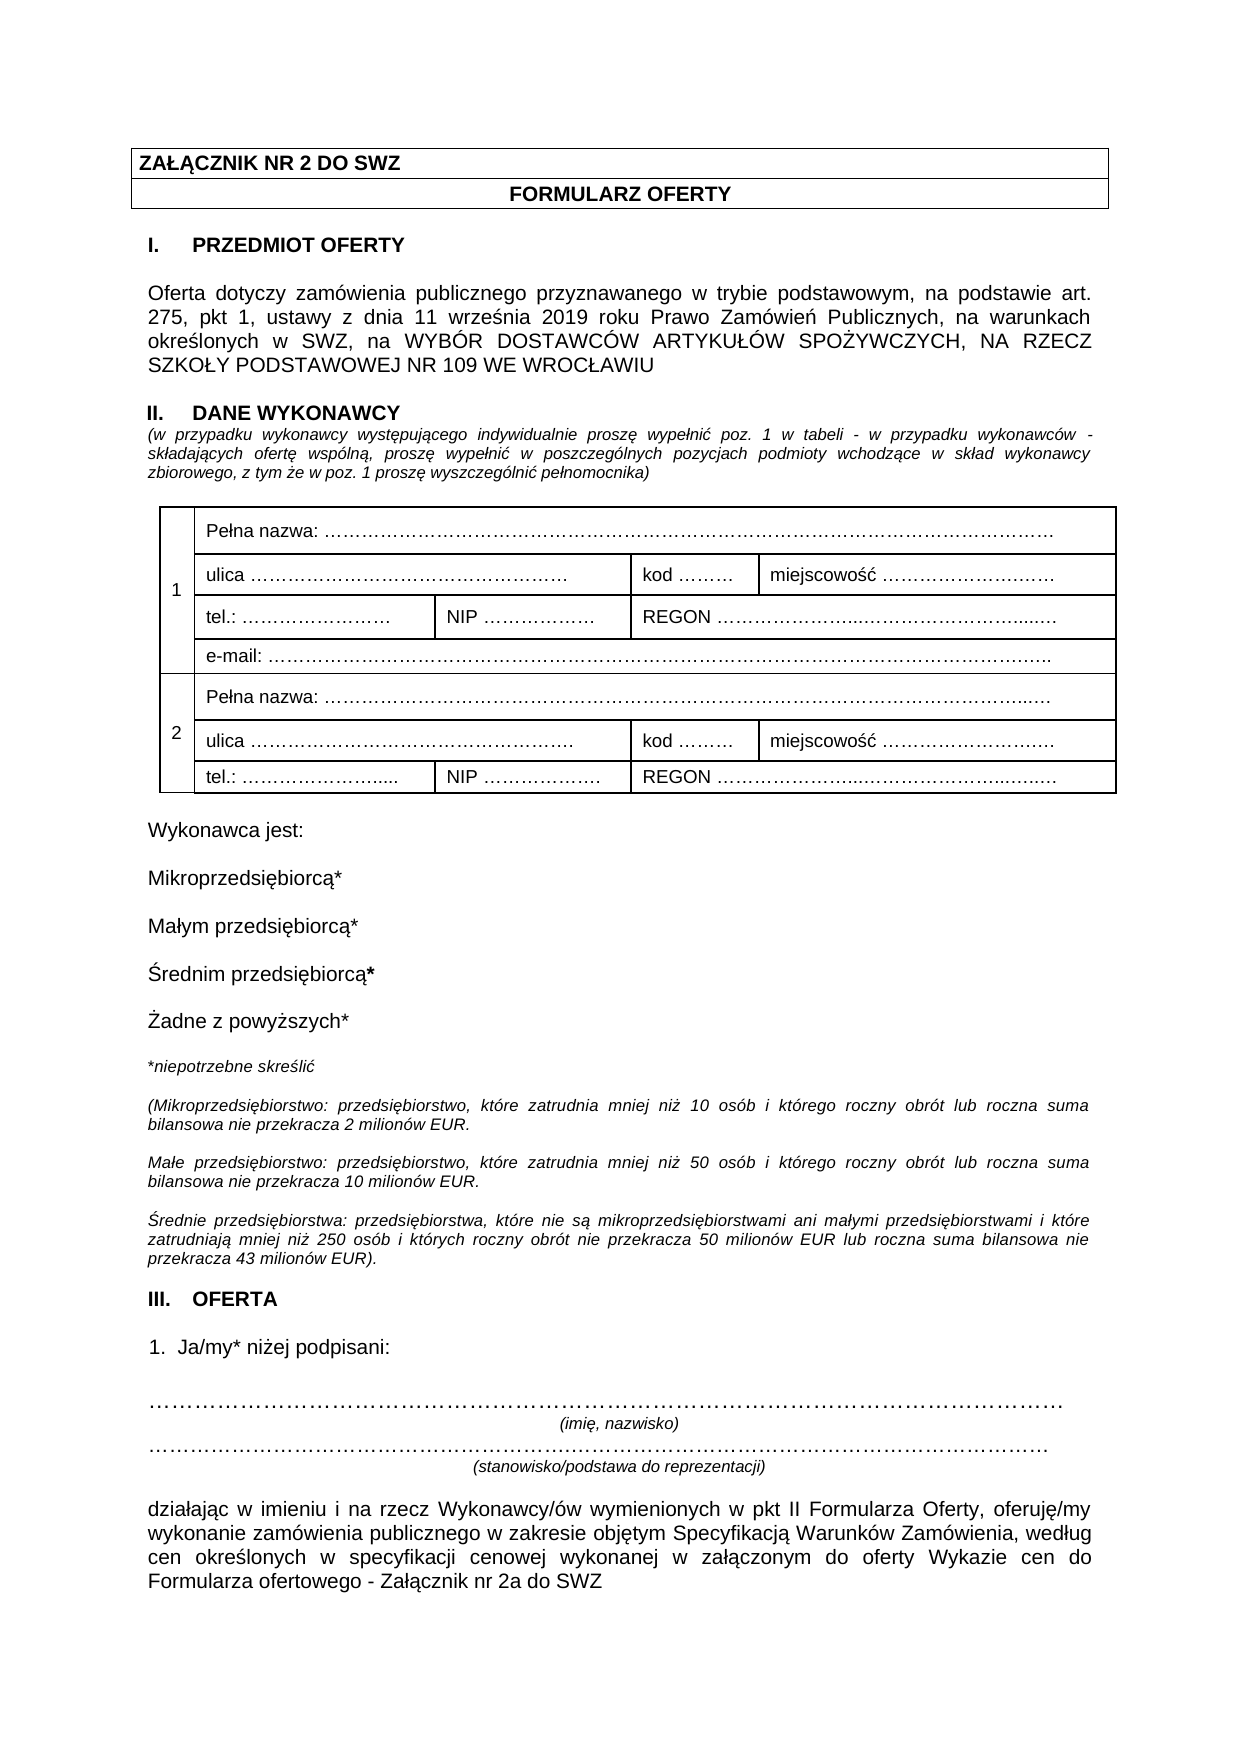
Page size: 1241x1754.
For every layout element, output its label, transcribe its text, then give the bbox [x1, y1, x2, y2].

list DANE WYKONAWCY [146, 401, 1093, 425]
text …………………………………………………….…………………………………………………………… [148, 1433, 1093, 1457]
table_header 1 [161, 508, 194, 672]
text Żadne z powyższych* [148, 1009, 1093, 1033]
table_cell NIP ………………. [436, 762, 630, 792]
table_cell ulica ……………………………………………. [195, 721, 630, 760]
text *niepotrzebne skreślić [148, 1057, 1093, 1076]
text (Mikroprzedsiębiorstwo: przedsiębiorstwo, które zatrudnia mniej niż 10 osób i którego roczny obrót lub roczna suma bilansowa nie przekracza 2 milionów EUR. [148, 1096, 1093, 1134]
table_cell kod ……… [632, 721, 758, 760]
table_cell miejscowość …………………….… [760, 721, 1115, 760]
text Średnim przedsiębiorcą* [148, 961, 1093, 985]
text działając w imieniu i na rzecz Wykonawcy/ów wymienionych w pkt II Formularza Oferty, oferuję/my wykonanie zamówienia publicznego w zakresie objętym Specyfikacją Warunków Zamówienia, według cen określonych w specyfikacji cenowej wykonanej w załączonym do oferty Wykazie cen do Formularza ofertowego - Załącznik nr 2a do SWZ [148, 1497, 1093, 1593]
table_cell kod ……… [632, 555, 758, 594]
text ………………………………………………………………………………………………………… [148, 1387, 1093, 1413]
table_cell Pełna nazwa: …………………………………………………………………………………………………...… [195, 674, 1115, 719]
list Ja/my* niżej podpisani: [149, 1335, 1093, 1359]
text (stanowisko/podstawa do reprezentacji) [148, 1457, 1093, 1476]
text Małe przedsiębiorstwo: przedsiębiorstwo, które zatrudnia mniej niż 50 osób i którego roczny obrót lub roczna suma bilansowa nie przekracza 10 milionów EUR. [148, 1153, 1093, 1191]
table_cell REGON …………………...…………………….....… [632, 596, 1115, 638]
text Oferta dotyczy zamówienia publicznego przyznawanego w trybie podstawowym, na podstawie art. 275, pkt 1, ustawy z dnia 11 września 2019 roku Prawo Zamówień Publicznych, na warunkach określonych w SWZ, na WYBÓR DOSTAWCÓW ARTYKUŁÓW SPOŻYWCZYCH, NA RZECZ SZKOŁY PODSTAWOWEJ NR 109 WE WROCŁAWIU [148, 281, 1093, 377]
text (imię, nazwisko) [148, 1413, 1093, 1433]
text Małym przedsiębiorcą* [148, 913, 1093, 937]
table_cell tel.: …………………..... [195, 762, 434, 792]
table_cell ulica …………………………………………… [195, 555, 630, 594]
table_cell FORMULARZ OFERTY [132, 179, 1108, 208]
table_cell REGON …………………...…………………...…..… [632, 762, 1115, 792]
list OFERTA [148, 1287, 1093, 1311]
text Średnie przedsiębiorstwa: przedsiębiorstwa, które nie są mikroprzedsiębiorstwami ani małymi przedsiębiorstwami i które zatrudniają mniej niż 250 osób i których roczny obrót nie przekracza 50 milionów EUR lub roczna suma bilansowa nie przekracza 43 milionów EUR). [148, 1211, 1093, 1268]
table_cell 2 [161, 674, 194, 792]
text Wykonawca jest: [148, 818, 1093, 842]
table_cell NIP ……………… [436, 596, 630, 638]
list PRZEDMIOT OFERTY [148, 233, 1093, 257]
table_header Pełna nazwa: ……………………………………………………………………………………………………… [195, 508, 1115, 553]
table_cell miejscowość ………………….…… [760, 555, 1115, 594]
table_cell tel.: …………………… [195, 596, 434, 638]
text (w przypadku wykonawcy występującego indywidualnie proszę wypełnić poz. 1 w tabeli - w przypadku wykonawców składających ofertę wspólną, proszę wypełnić w poszczególnych pozycjach podmioty wchodzące w skład wykonawcy zbiorowego, z tym że w poz. 1 proszę wyszczególnić pełnomocnika) [148, 425, 1093, 482]
table_cell e-mail: ………………………………………………………………………………………………………….….. [195, 640, 1115, 672]
text Mikroprzedsiębiorcą* [148, 866, 1093, 889]
table_header ZAŁĄCZNIK NR 2 DO SWZ [132, 149, 1108, 178]
